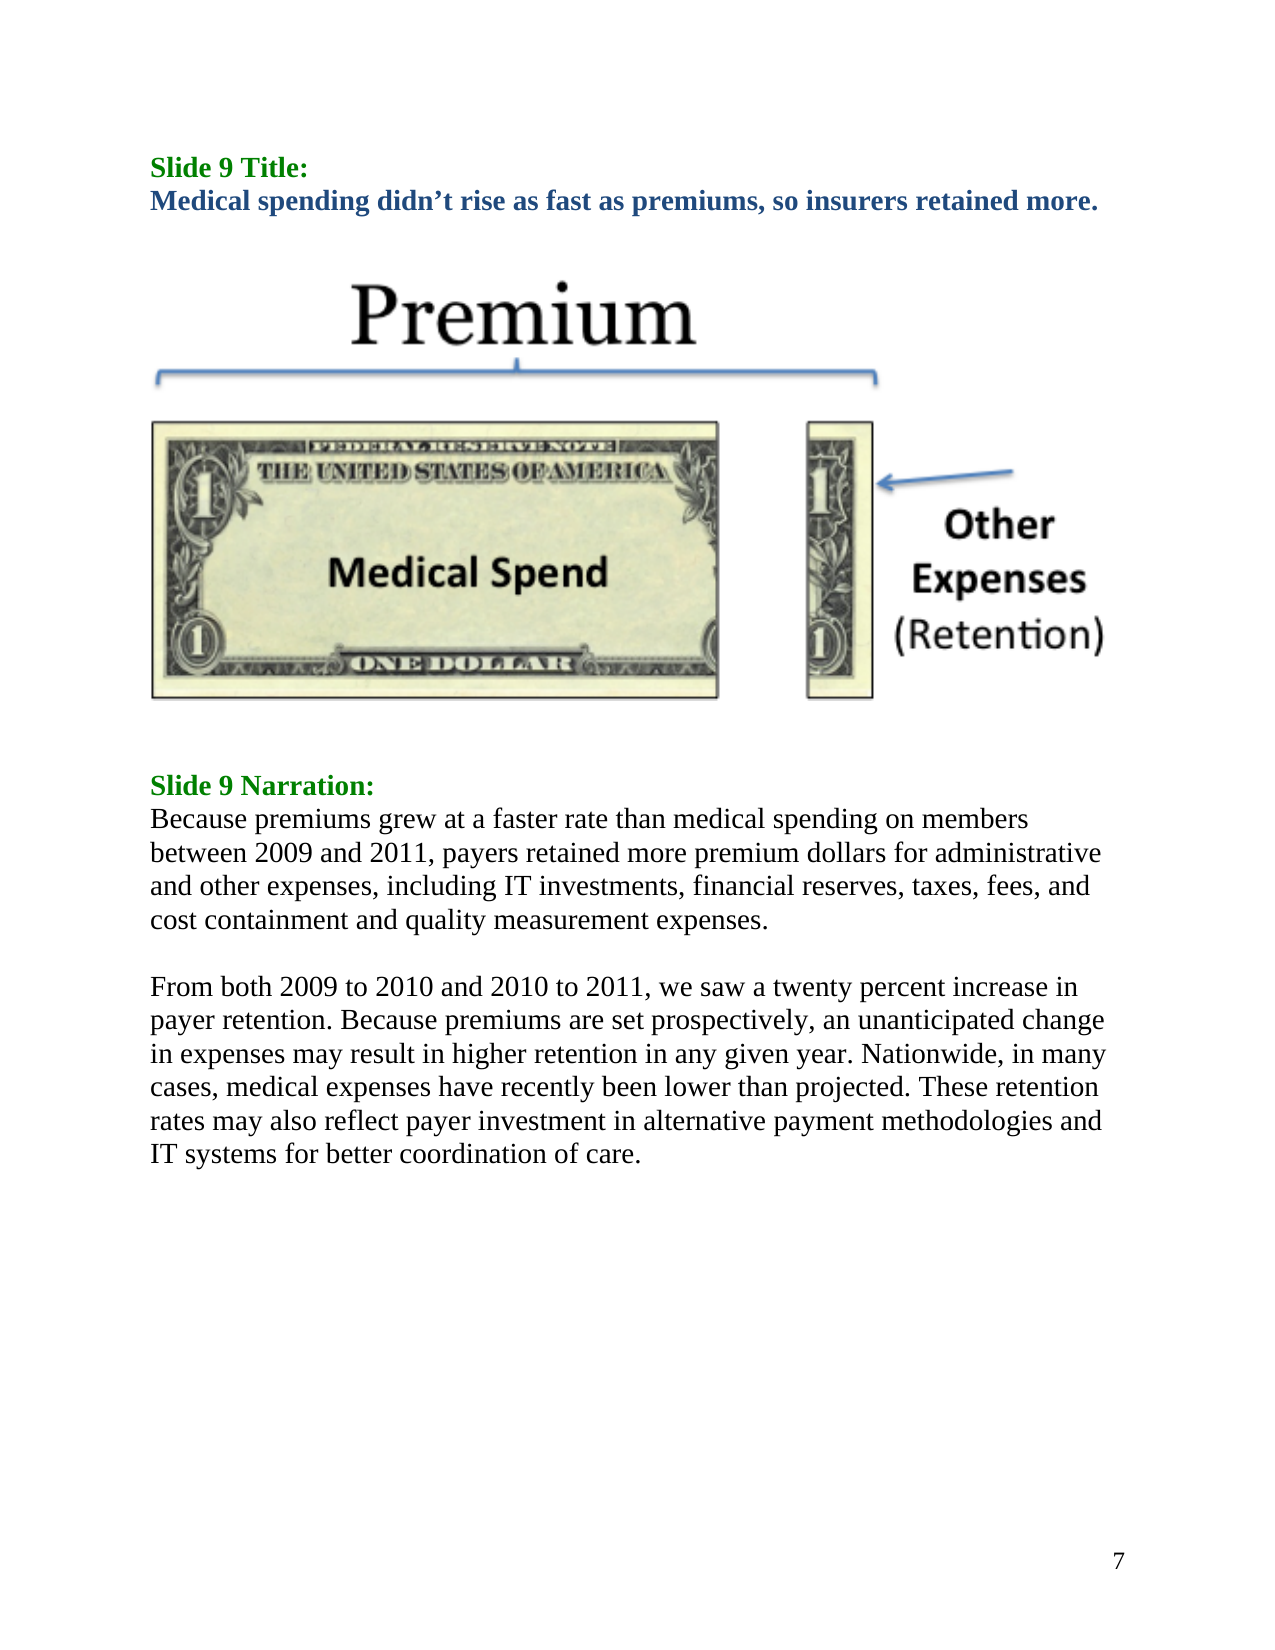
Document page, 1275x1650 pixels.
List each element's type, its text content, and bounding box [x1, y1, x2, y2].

text Slide 9 Title: [150, 150, 1125, 183]
text Medical spending didn’t rise as fast as premiums, so insurers retained more. [150, 183, 1125, 217]
text Because premiums grew at a faster rate than medical spending on members between 2009 and 2011, payers retained more premium dollars for administrative and other expenses, including IT investments, financial reserves, taxes, fees, and cost containment and quality measurement expenses. [150, 801, 1125, 935]
picture [150, 250, 1125, 701]
text Slide 9 Narration: [150, 768, 1125, 801]
text From both 2009 to 2010 and 2010 to 2011, we saw a twenty percent increase in payer retention. Because premiums are set prospectively, an unanticipated change in expenses may result in higher retention in any given year. Nationwide, in many cases, medical expenses have recently been lower than projected. These retention rates may also reflect payer investment in alternative payment methodologies and IT systems for better coordination of care. [150, 969, 1125, 1170]
